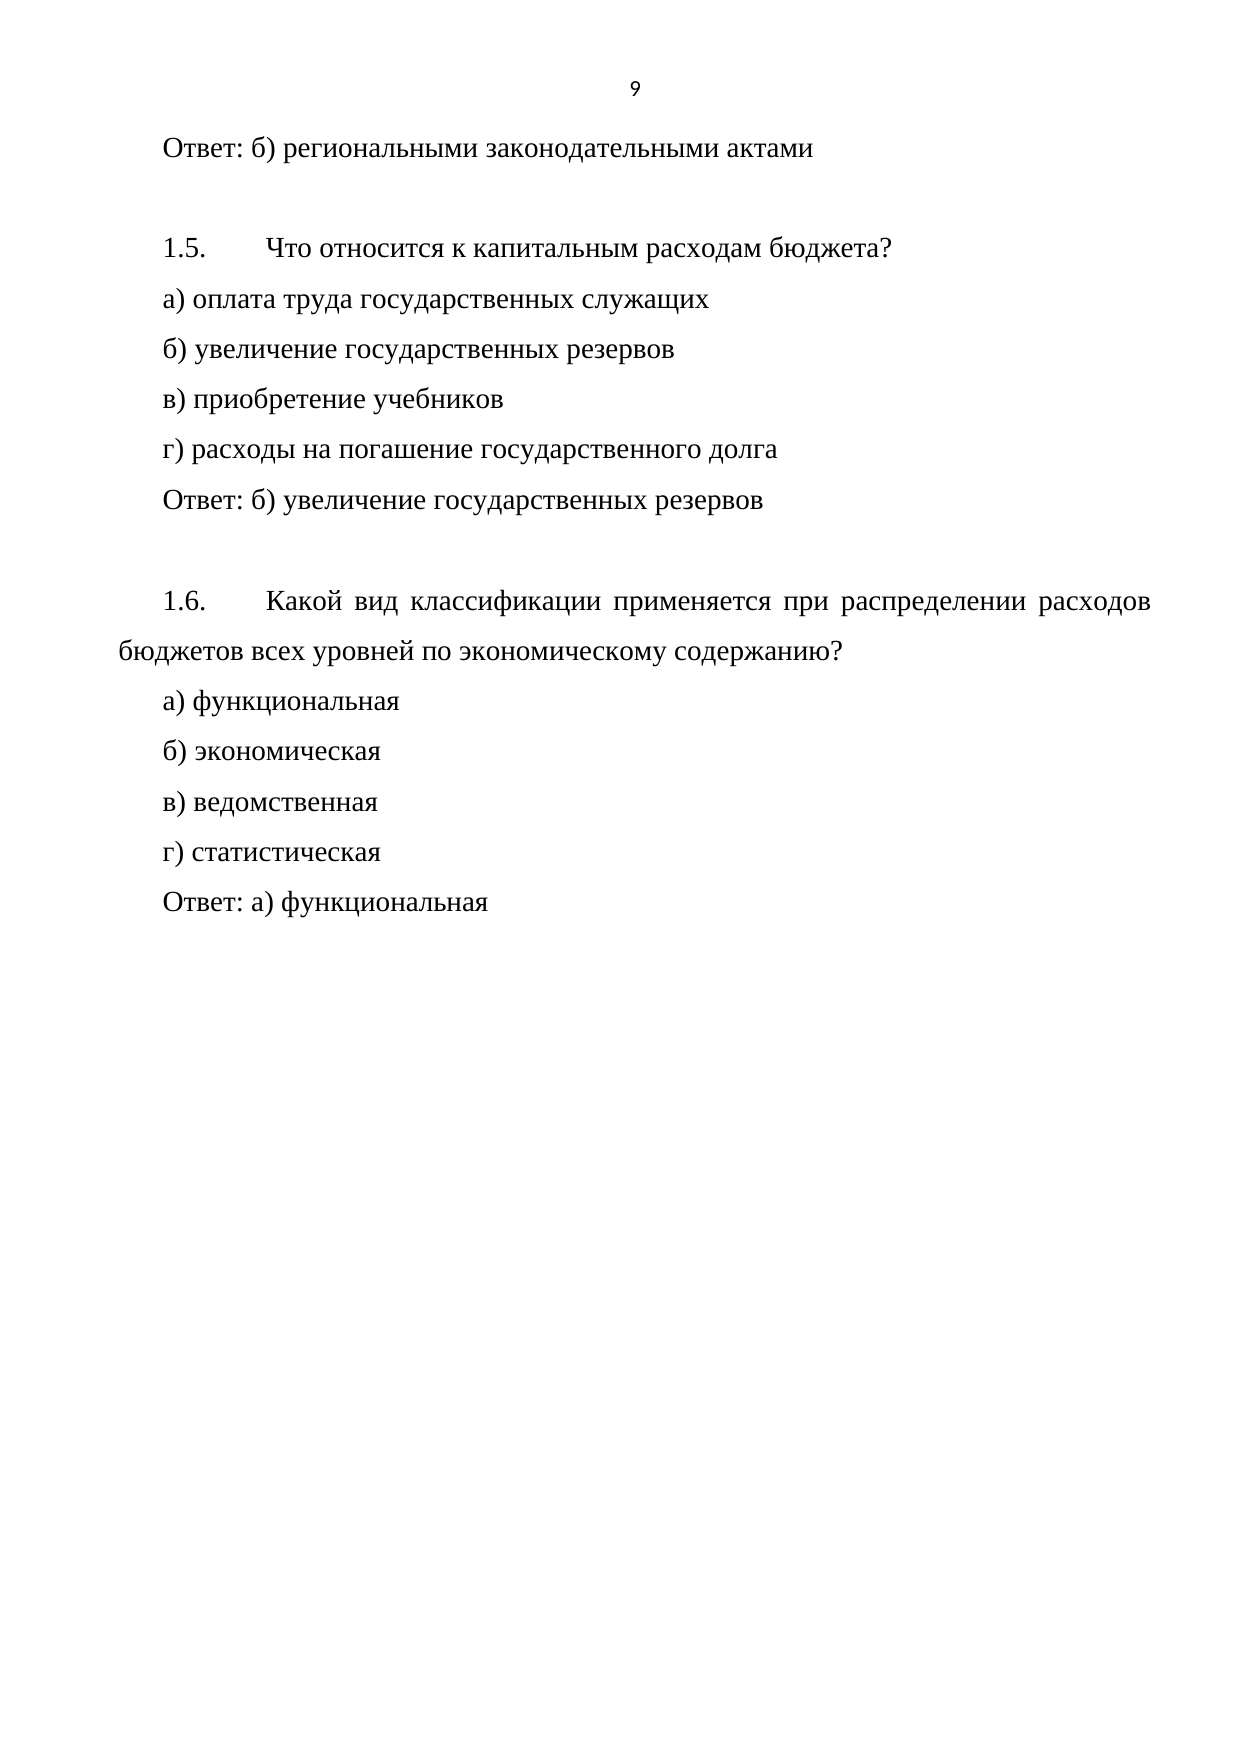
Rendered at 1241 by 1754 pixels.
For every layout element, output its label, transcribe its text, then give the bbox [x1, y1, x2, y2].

text Ответ: б) увеличение государственных резервов [118, 482, 1152, 516]
list Ответ: б) региональными законодательными актами [118, 130, 1152, 163]
text б) экономическая [118, 733, 1152, 767]
text б) увеличение государственных резервов [118, 331, 1152, 364]
list Что относится к капитальным расходам бюджета? [118, 230, 1152, 264]
text Ответ: а) функциональная [118, 884, 1152, 918]
text а) оплата труда государственных служащих [118, 281, 1152, 314]
text в) ведомственная [118, 784, 1152, 817]
text а) функциональная [118, 683, 1152, 717]
text г) статистическая [118, 834, 1152, 868]
text в) приобретение учебников [118, 381, 1152, 415]
text г) расходы на погашение государственного долга [118, 432, 1152, 465]
list Какой вид классификации применяется при распределении расходов бюджетов всех уровней по экономическому содержанию? [118, 583, 1152, 666]
